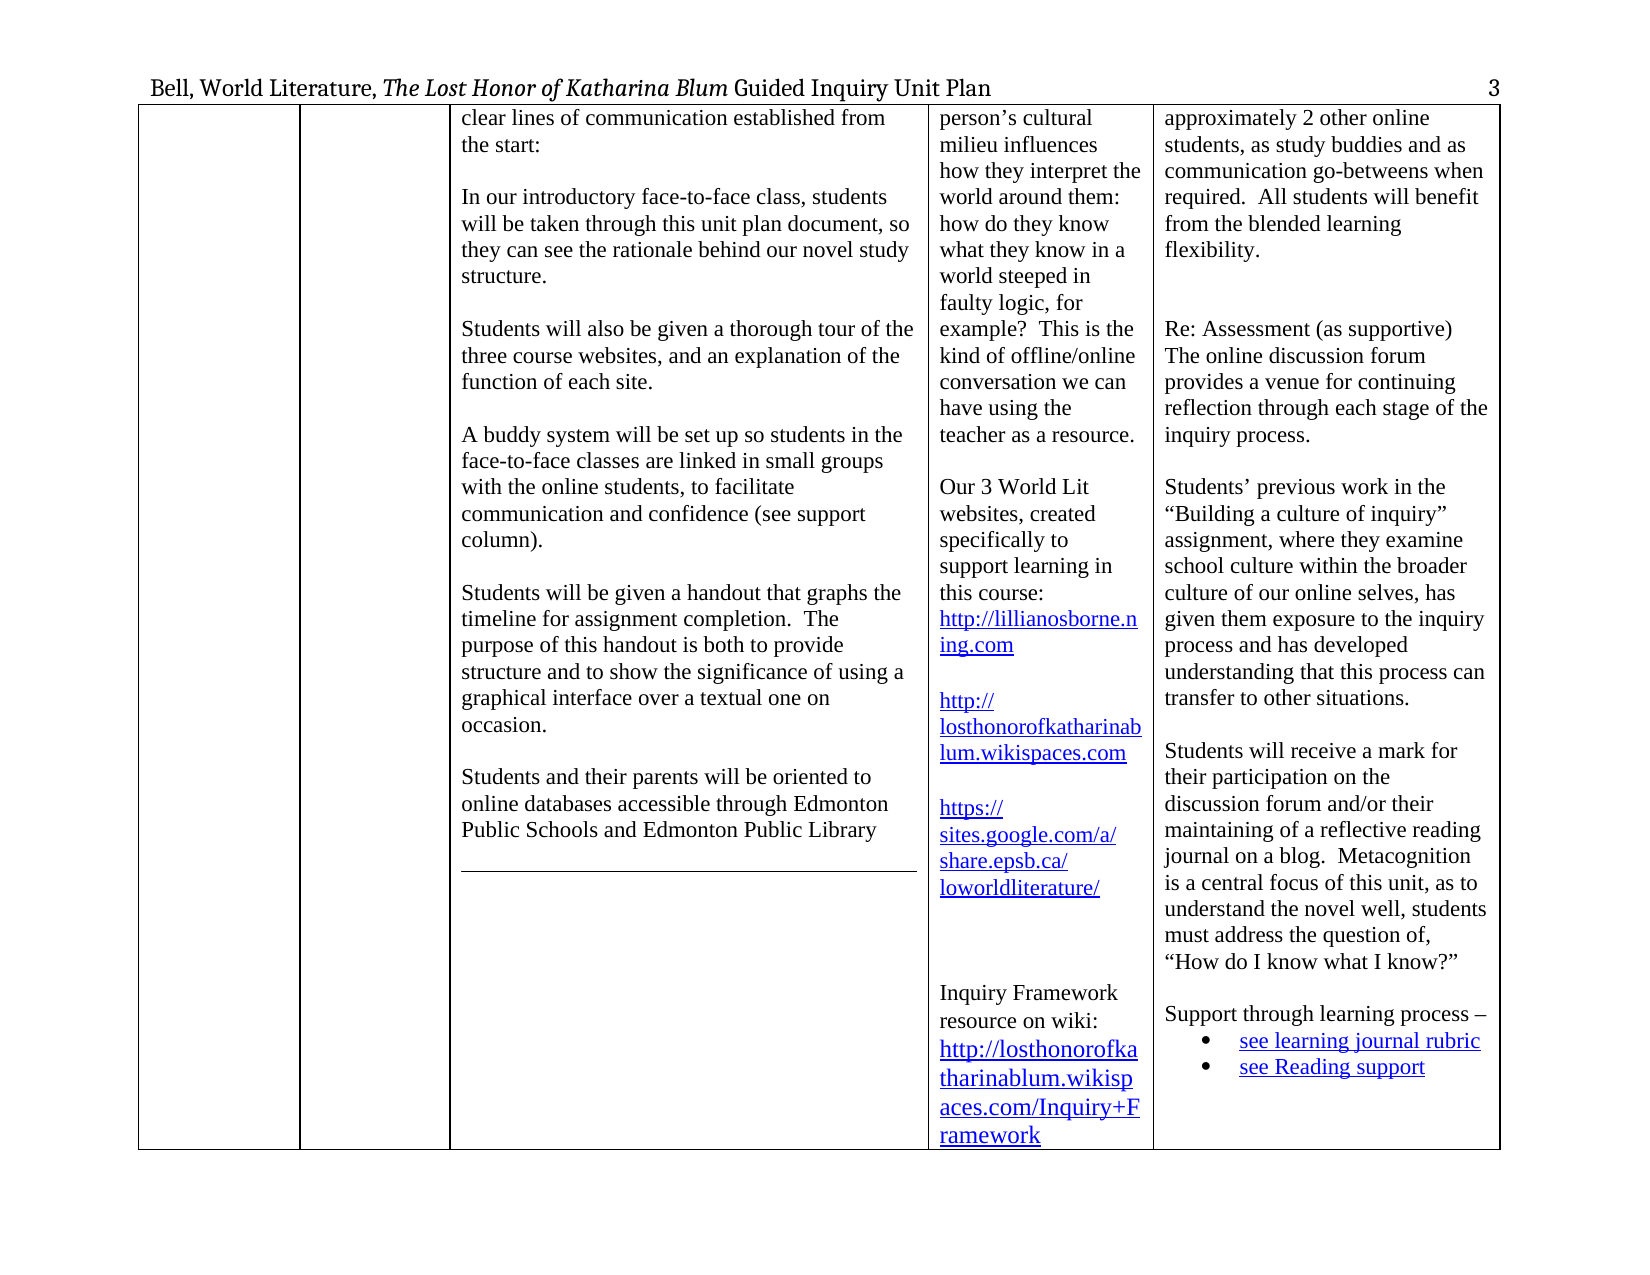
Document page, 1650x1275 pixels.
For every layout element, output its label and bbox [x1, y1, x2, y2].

table_cell [929, 105, 1153, 1149]
table_cell [139, 105, 299, 1149]
table_cell [451, 105, 928, 1149]
table_cell [1154, 105, 1499, 1149]
table_cell [301, 105, 449, 1149]
